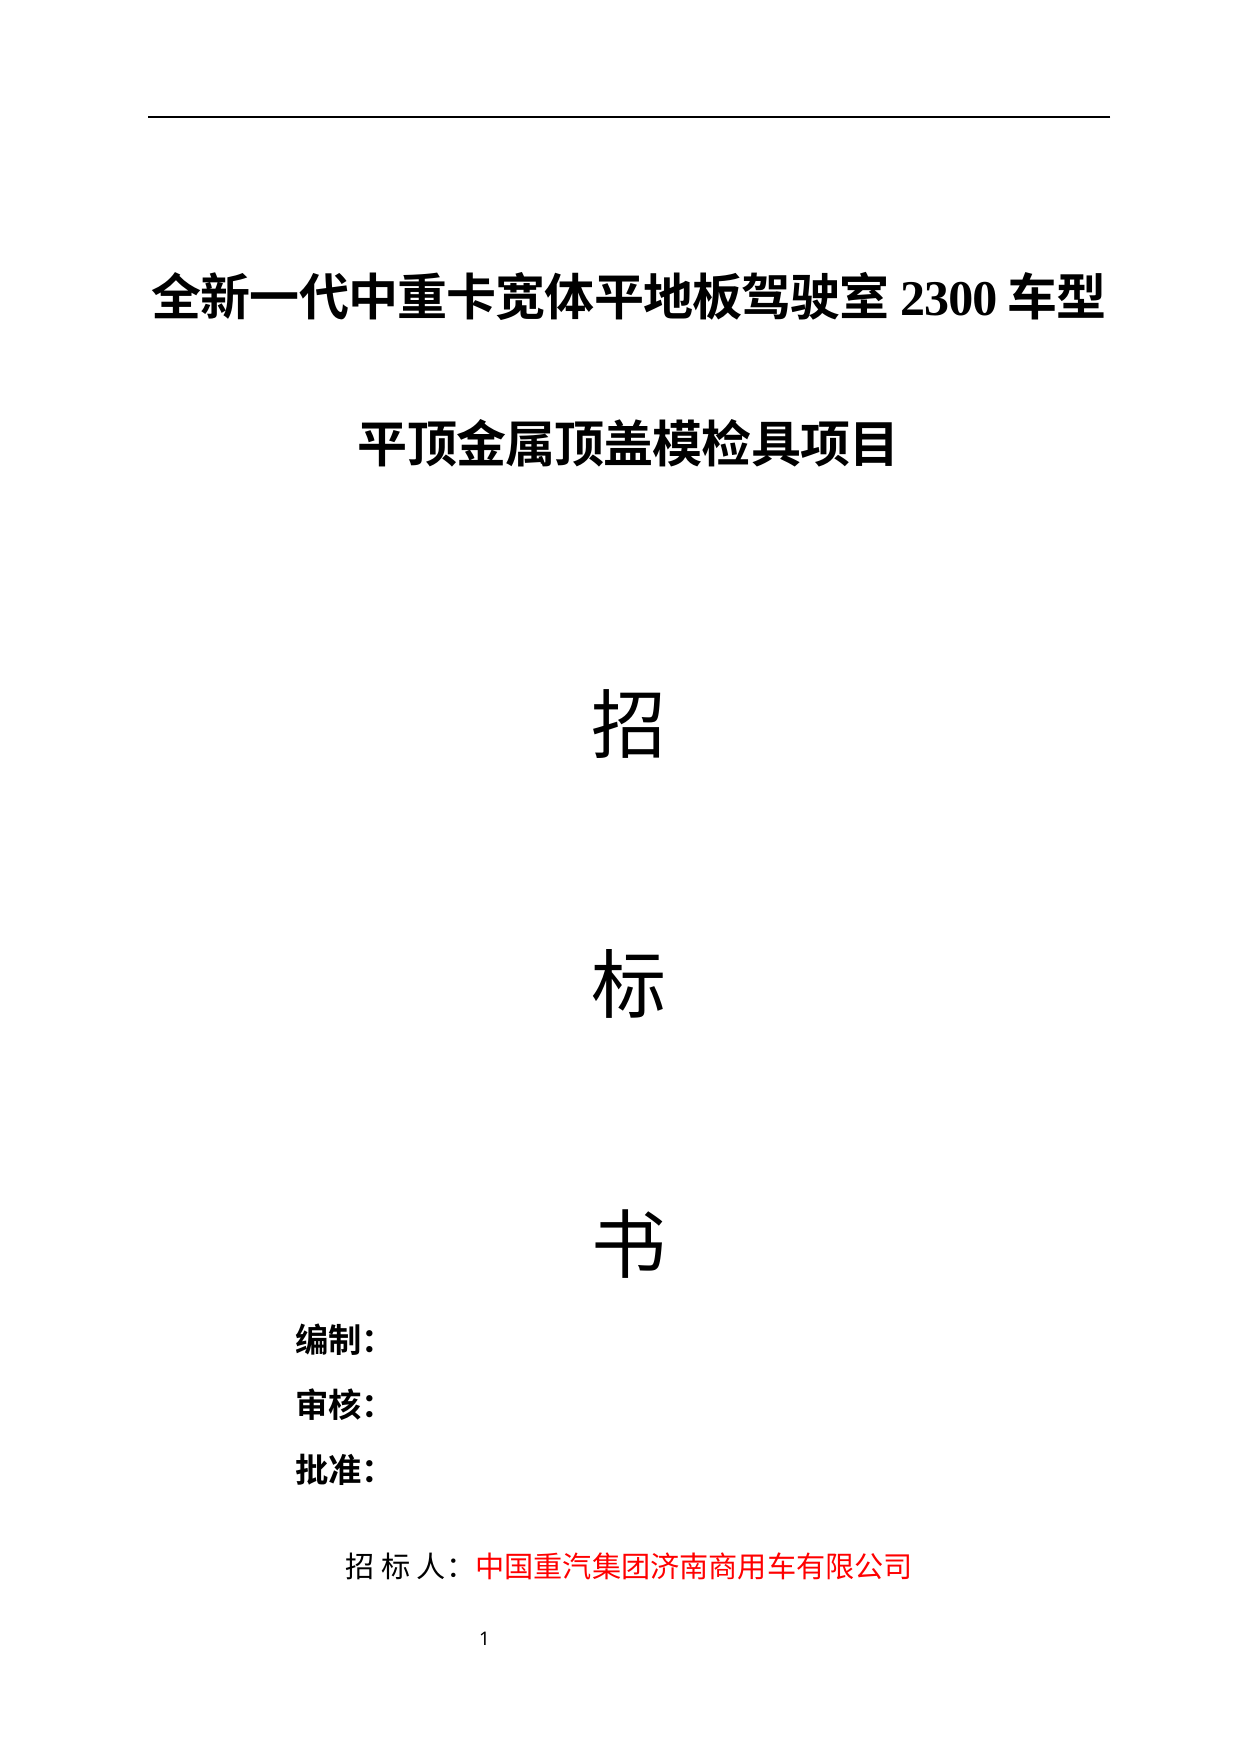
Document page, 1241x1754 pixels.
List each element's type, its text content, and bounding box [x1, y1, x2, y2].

text 审核： [148, 1370, 1110, 1435]
text 招 标 人：中国重汽集团济南商用车有限公司 [148, 1533, 1110, 1598]
text 全新一代中重卡宽体平地板驾驶室2300车型平顶金属顶盖模检具项目 [148, 245, 1110, 489]
text 标 [148, 915, 1110, 1045]
text 编制： [148, 1305, 1110, 1370]
text 批准： [148, 1435, 1110, 1500]
text 招 [148, 655, 1110, 785]
text 书 [148, 1175, 1110, 1305]
